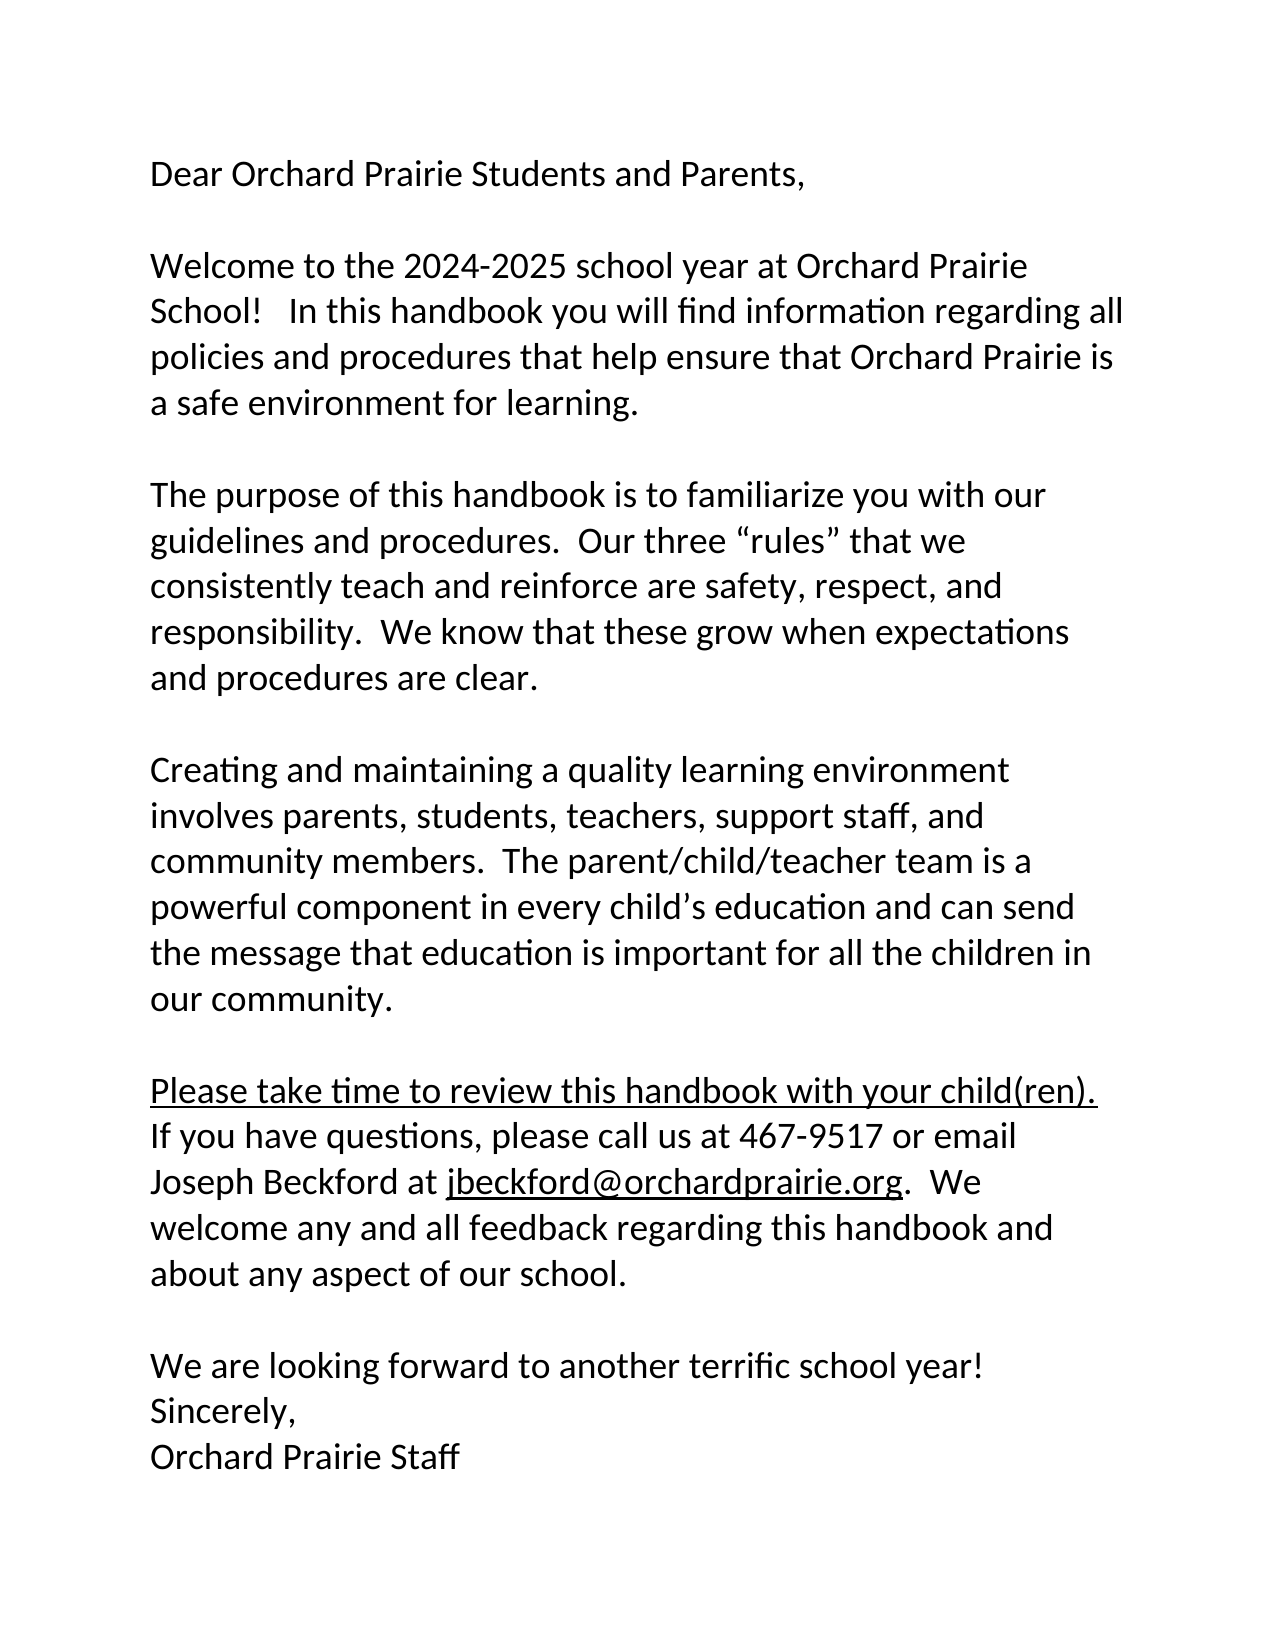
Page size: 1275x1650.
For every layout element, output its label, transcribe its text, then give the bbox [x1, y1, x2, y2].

text Please take time to review this handbook with your child(ren). If you have questions, please call us at 467-9517 or email Joseph Beckford at jbeckford@orchardprairie.org. We welcome any and all feedback regarding this handbook and about any aspect of our school. [150, 1067, 1125, 1296]
text Welcome to the 2024-2025 school year at Orchard Prairie [150, 242, 1125, 287]
text School! In this handbook you will find information regarding all policies and procedures that help ensure that Orchard Prairie is a safe environment for learning. [150, 287, 1125, 425]
text Orchard Prairie Staff [150, 1433, 1125, 1479]
text The purpose of this handbook is to familiarize you with our guidelines and procedures. Our three “rules” that we consistently teach and reinforce are safety, respect, and responsibility. We know that these grow when expectations and procedures are clear. [150, 471, 1125, 700]
text Sincerely, [150, 1387, 1125, 1433]
text We are looking forward to another terrific school year! [150, 1342, 1125, 1387]
text Dear Orchard Prairie Students and Parents, [150, 150, 1125, 196]
text Creating and maintaining a quality learning environment involves parents, students, teachers, support staff, and community members. The parent/child/teacher team is a powerful component in every child’s education and can send the message that education is important for all the children in our community. [150, 746, 1125, 1021]
